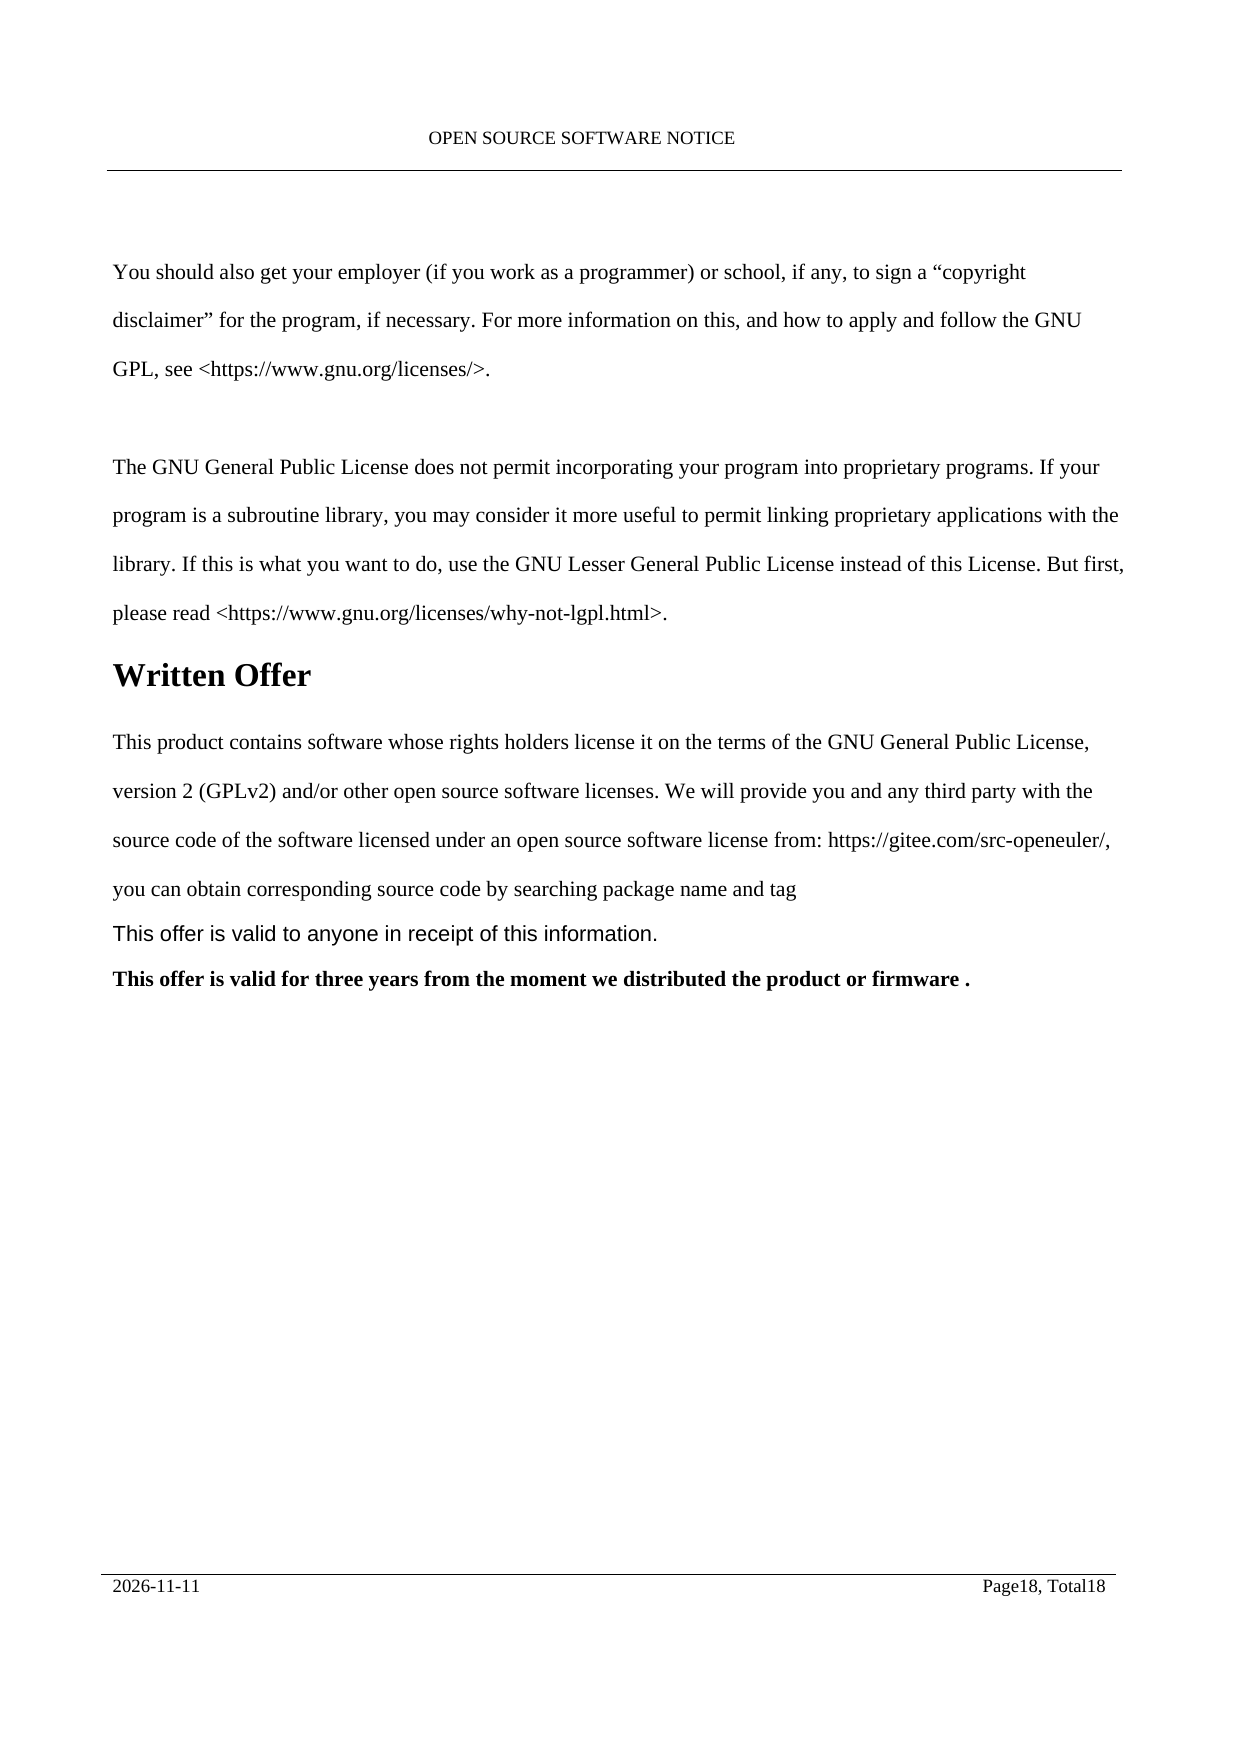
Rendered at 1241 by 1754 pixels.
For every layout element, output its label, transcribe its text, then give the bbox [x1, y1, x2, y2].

text This offer is valid for three years from the moment we distributed the product or firmware . [112, 962, 1128, 994]
text Written Offer [112, 641, 1128, 706]
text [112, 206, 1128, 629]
text This product contains software whose rights holders license it on the terms of the GNU General Public License, version 2 (GPLv2) and/or other open source software licenses. We will provide you and any third party with the source code of the software licensed under an open source software license from: https://gitee.com/src-openeuler/, you can obtain corresponding source code by searching package name and tag [112, 726, 1128, 904]
text This offer is valid to anyone in receipt of this information. [112, 917, 1128, 949]
